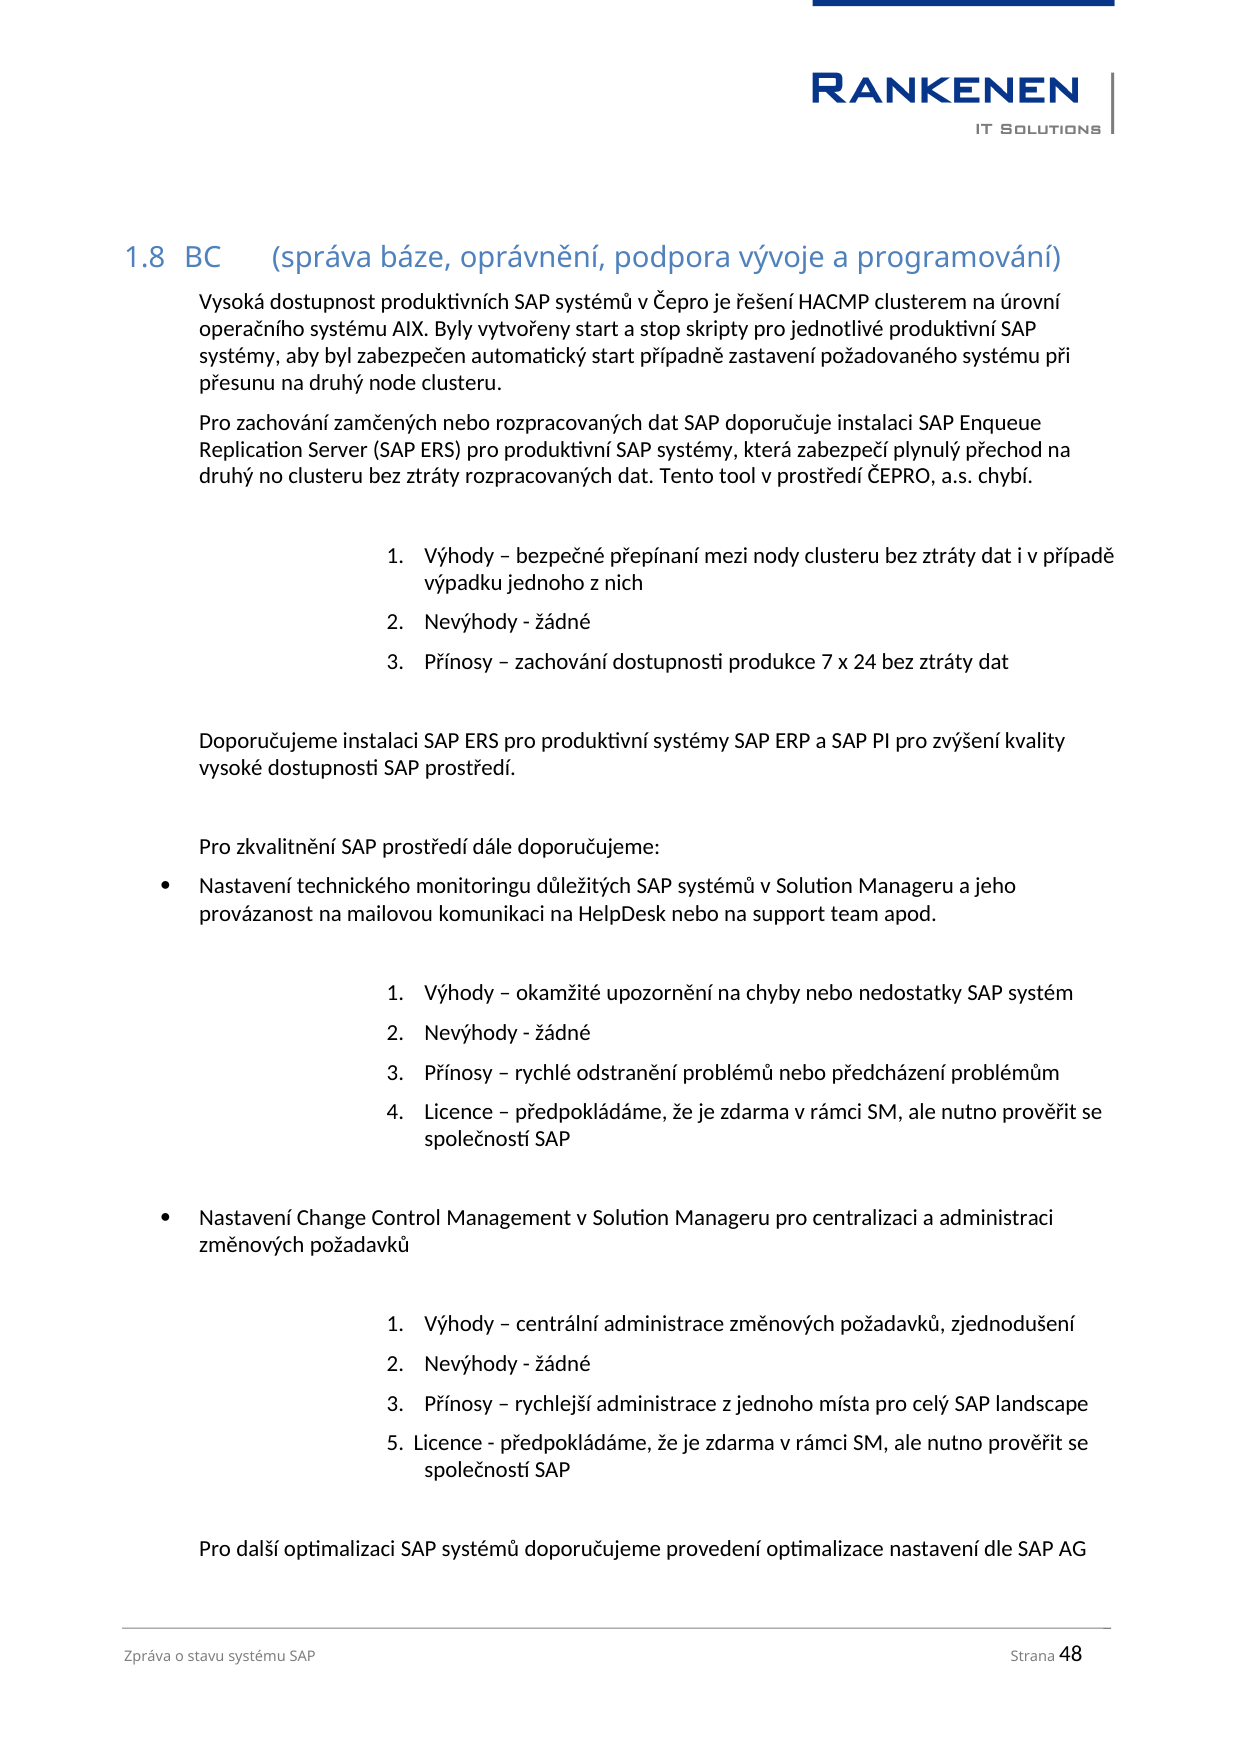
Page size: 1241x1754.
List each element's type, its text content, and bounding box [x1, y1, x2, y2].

picture [812, 0, 1115, 134]
text provázanost na mailovou komunikaci na HelpDesk nebo na support team apod. [199, 899, 1240, 927]
text 5. Licence - předpokládáme, že je zdarma v rámci SM, ale nutno prověřit se společností SAP [386, 1429, 1098, 1483]
list Výhody – centrální administrace změnových požadavků, zjednodušení [386, 1309, 1240, 1338]
text Pro zachování zamčených nebo rozpracovaných dat SAP doporučuje instalaci SAP Enqueue [199, 408, 1240, 436]
list Výhody – okamžité upozornění na chyby nebo nedostatky SAP systém [386, 978, 1240, 1006]
subtitle BC (správa báze, oprávnění, podpora vývoje a programování) [124, 236, 1240, 276]
list Výhody – bezpečné přepínaní mezi nody clusteru bez ztráty dat i v případě výpadku jednoho z nich [386, 542, 1116, 596]
text Vysoká dostupnost produktivních SAP systémů v Čepro je řešení HACMP clusterem na úrovní operačního systému AIX. Byly vytvořeny start a stop skripty pro jednotlivé produktivní SAP systémy, aby byl zabezpečen automatický start případně zastavení požadovaného systému při přesunu na druhý node clusteru. [199, 288, 1074, 396]
list Přínosy – rychlé odstranění problémů nebo předcházení problémům [386, 1058, 1240, 1086]
text Replication Server (SAP ERS) pro produktivní SAP systémy, která zabezpečí plynulý přechod na druhý no clusteru bez ztráty rozpracovaných dat. Tento tool v prostředí ČEPRO, a.s. chybí. [199, 436, 1074, 490]
list Nastavení technického monitoringu důležitých SAP systémů v Solution Manageru a jeho [161, 871, 1240, 899]
list Přínosy – rychlejší administrace z jednoho místa pro celý SAP landscape [386, 1389, 1240, 1417]
list Přínosy – zachování dostupnosti produkce 7 x 24 bez ztráty dat [386, 647, 1240, 675]
list Nevýhody - žádné [386, 607, 1240, 636]
list Nevýhody - žádné [386, 1349, 1240, 1377]
text změnových požadavků [199, 1231, 1240, 1258]
text Pro zkvalitnění SAP prostředí dále doporučujeme: [199, 832, 1240, 860]
list Licence – předpokládáme, že je zdarma v rámci SM, ale nutno prověřit se společností SAP [386, 1098, 1103, 1152]
list Nevýhody - žádné [386, 1018, 1240, 1046]
list Nastavení Change Control Management v Solution Manageru pro centralizaci a administraci [161, 1202, 1240, 1231]
text Pro další optimalizaci SAP systémů doporučujeme provedení optimalizace nastavení dle SAP AG [199, 1534, 1240, 1562]
text Doporučujeme instalaci SAP ERS pro produktivní systémy SAP ERP a SAP PI pro zvýšení kvality vysoké dostupnosti SAP prostředí. [199, 727, 1068, 781]
